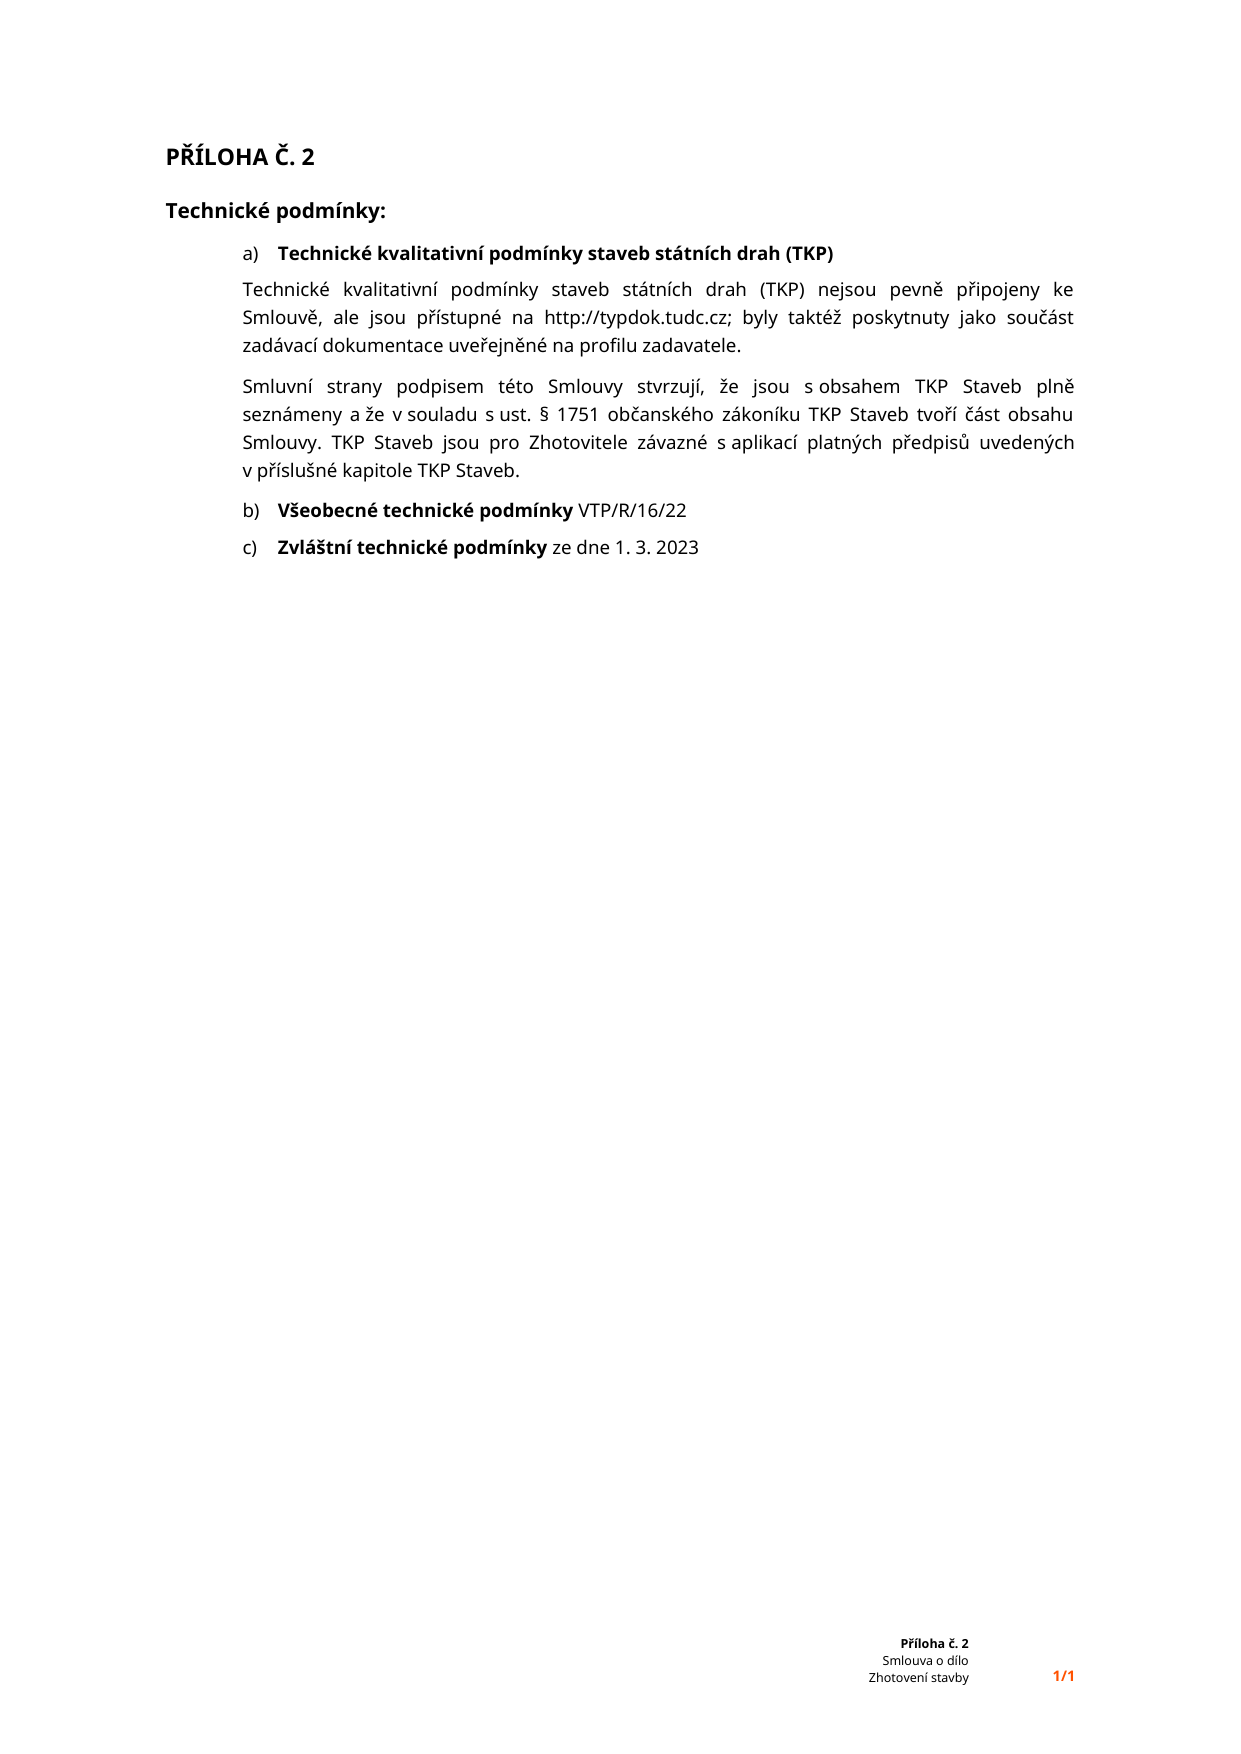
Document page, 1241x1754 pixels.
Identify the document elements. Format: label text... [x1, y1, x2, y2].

text Smluvní strany podpisem této Smlouvy stvrzují, že jsou s obsahem TKP Staveb plně seznámeny a že v souladu s ust. § 1751 občanského zákoníku TKP Staveb tvoří část obsahu Smlouvy. TKP Staveb jsou pro Zhotovitele závazné s aplikací platných předpisů uvedených v příslušné kapitole TKP Staveb. [242, 373, 1075, 483]
text Zvláštní technické podmínky ze dne 1. 3. 2023 [242, 534, 1075, 560]
list Technické kvalitativní podmínky staveb státních drah (TKP) [242, 240, 1075, 266]
text Technické podmínky: [165, 197, 1075, 225]
text Všeobecné technické podmínky VTP/R/16/22 [242, 498, 1075, 523]
text Technické kvalitativní podmínky staveb státních drah (TKP) nejsou pevně připojeny ke Smlouvě, ale jsou přístupné na http://typdok.tudc.cz; byly taktéž poskytnuty jako součást zadávací dokumentace uveřejněné na profilu zadavatele. [242, 277, 1075, 358]
text Příloha č. 2 [165, 141, 1075, 173]
